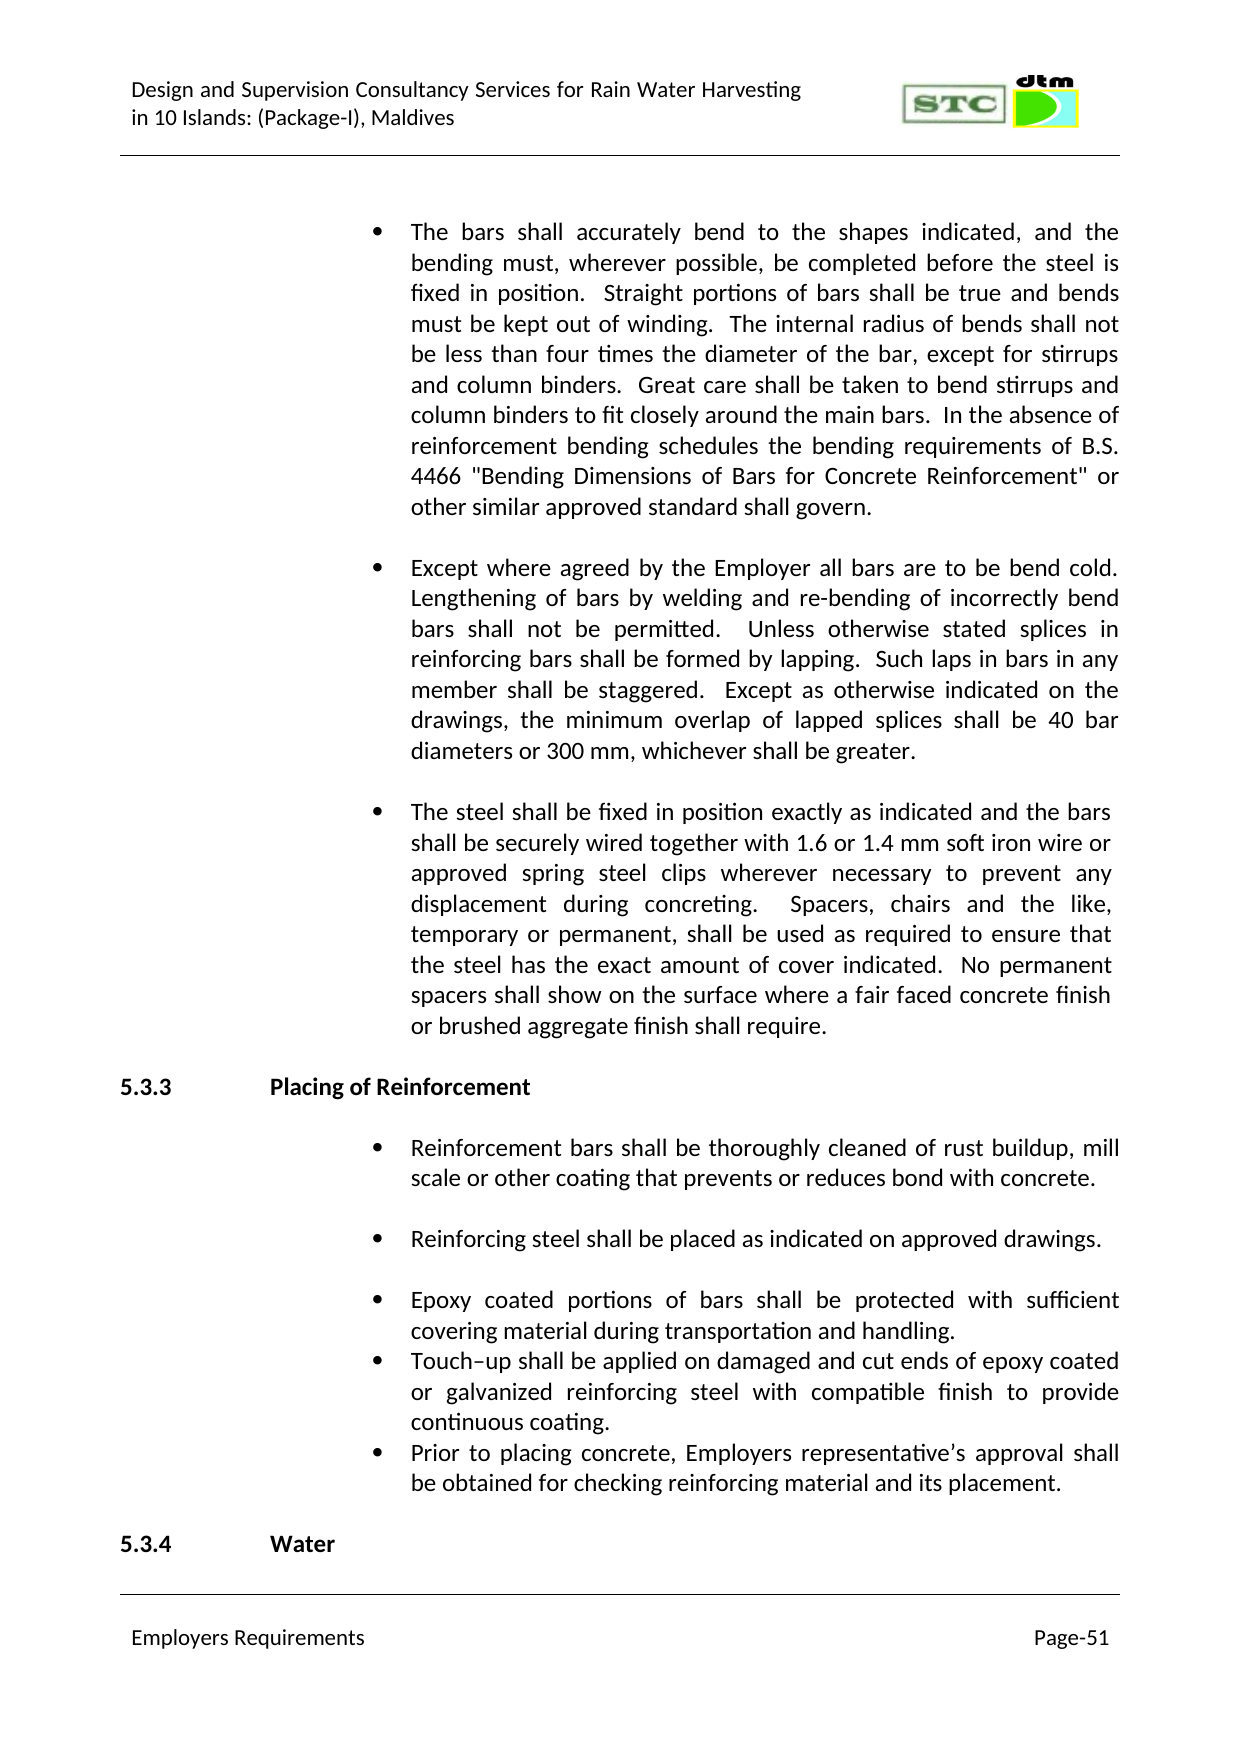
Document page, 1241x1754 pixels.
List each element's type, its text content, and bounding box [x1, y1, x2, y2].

list Reinforcement bars shall be thoroughly cleaned of rust buildup, mill scale or other coating that prevents or reduces bond with concrete. [373, 1132, 1120, 1193]
list The steel shall be fixed in position exactly as indicated and the bars shall be securely wired together with 1.6 or 1.4 mm soft iron wire or approved spring steel clips wherever necessary to prevent any displacement during concreting. Spacers, chairs and the like, temporary or permanent, shall be used as required to ensure that the steel has the exact amount of cover indicated. No permanent spacers shall show on the surface where a fair faced concrete finish or brushed aggregate finish shall require. [373, 796, 1113, 1040]
picture [899, 75, 1079, 129]
list Reinforcing steel shall be placed as indicated on approved drawings. [373, 1223, 1120, 1254]
list Epoxy coated portions of bars shall be protected with sufficient covering material during transportation and handling. [373, 1284, 1120, 1346]
list The bars shall accurately bend to the shapes indicated, and the bending must, wherever possible, be completed before the steel is fixed in position. Straight portions of bars shall be true and bends must be kept out of winding. The internal radius of bends shall not be less than four times the diameter of the bar, except for stirrups and column binders. Great care shall be taken to bend stirrups and column binders to fit closely around the main bars. In the absence of reinforcement bending schedules the bending requirements of B.S. 4466 "Bending Dimensions of Bars for Concrete Reinforcement" or other similar approved standard shall govern. [373, 216, 1120, 521]
list Prior to placing concrete, Employers representative’s approval shall be obtained for checking reinforcing material and its placement. [373, 1437, 1120, 1498]
list Except where agreed by the Employer all bars are to be bend cold. Lengthening of bars by welding and re-bending of incorrectly bend bars shall not be permitted. Unless otherwise stated splices in reinforcing bars shall be formed by lapping. Such laps in bars in any member shall be staggered. Except as otherwise indicated on the drawings, the minimum overlap of lapped splices shall be 40 bar diameters or 300 mm, whichever shall be greater. [373, 552, 1120, 766]
list Touch–up shall be applied on damaged and cut ends of epoxy coated or galvanized reinforcing steel with compatible finish to provide continuous coating. [373, 1346, 1120, 1437]
list Placing of Reinforcement [120, 1071, 1120, 1101]
list Water [120, 1529, 1120, 1559]
